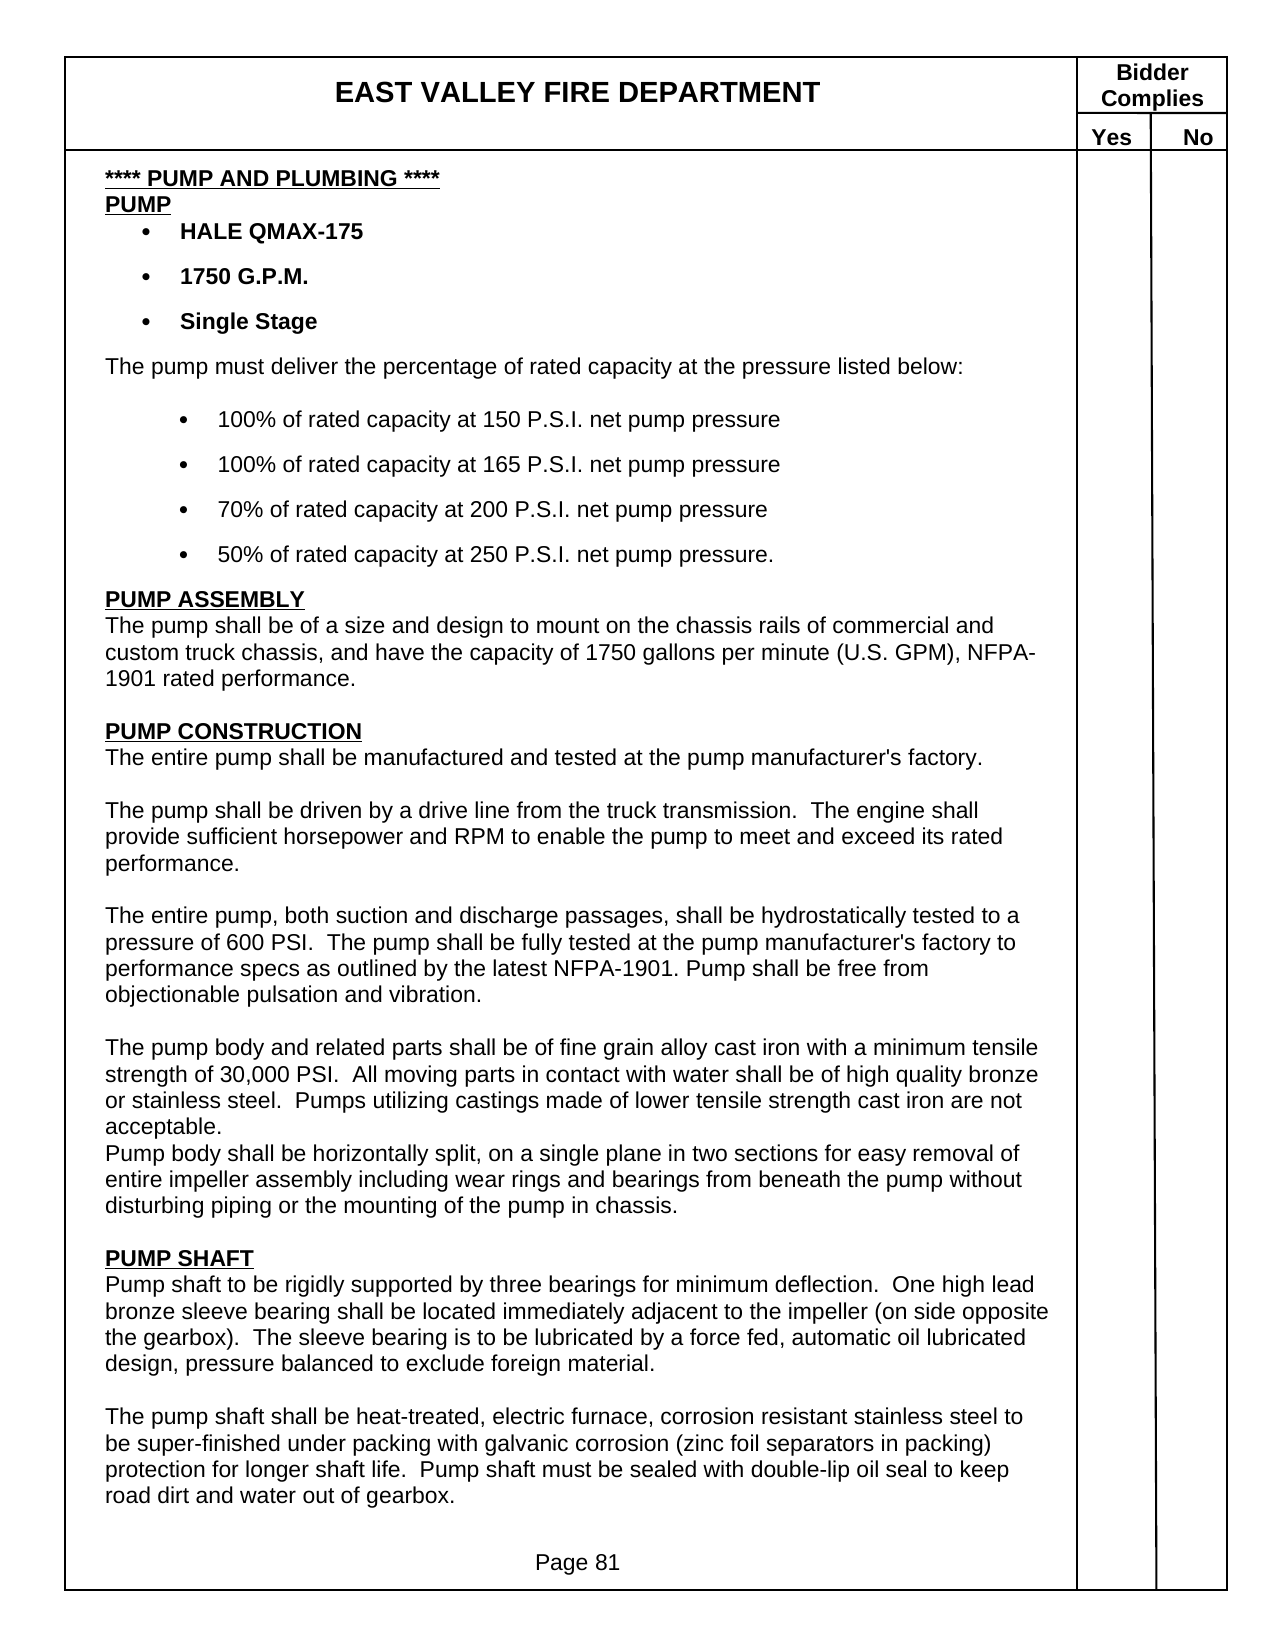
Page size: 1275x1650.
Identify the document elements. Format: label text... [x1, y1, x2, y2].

subtitle **** PUMP AND PLUMBING **** [105, 165, 1050, 191]
list 100% of rated capacity at 165 P.S.I. net pump pressure [180, 451, 1050, 477]
list 1750 G.P.M. [142, 263, 1050, 289]
list 70% of rated capacity at 200 P.S.I. net pump pressure [180, 496, 1050, 522]
text The pump shaft shall be heat-treated, electric furnace, corrosion resistant stainless steel to be super-finished under packing with galvanic corrosion (zinc foil separators in packing) protection for longer shaft life. Pump shaft must be sealed with double-lip oil seal to keep road dirt and water out of gearbox. [105, 1403, 1050, 1508]
text Pump shaft to be rigidly supported by three bearings for minimum deflection. One high lead bronze sleeve bearing shall be located immediately adjacent to the impeller (on side opposite the gearbox). The sleeve bearing is to be lubricated by a force fed, automatic oil lubricated design, pressure balanced to exclude foreign material. [105, 1271, 1050, 1377]
subtitle PUMP ASSEMBLY [105, 586, 1050, 612]
text The pump body and related parts shall be of fine grain alloy cast iron with a minimum tensile strength of 30,000 PSI. All moving parts in contact with water shall be of high quality bronze or stainless steel. Pumps utilizing castings made of lower tensile strength cast iron are not acceptable. [105, 1034, 1050, 1139]
subtitle PUMP [105, 191, 1050, 218]
list 50% of rated capacity at 250 P.S.I. net pump pressure. [180, 541, 1050, 567]
subtitle PUMP CONSTRUCTION [105, 718, 1050, 744]
text The pump shall be of a size and design to mount on the chassis rails of commercial and custom truck chassis, and have the capacity of 1750 gallons per minute (U.S. GPM), NFPA-1901 rated performance. [105, 612, 1050, 692]
text The pump must deliver the percentage of rated capacity at the pressure listed below: [105, 353, 1050, 379]
text Pump body shall be horizontally split, on a single plane in two sections for easy removal of entire impeller assembly including wear rings and bearings from beneath the pump without disturbing piping or the mounting of the pump in chassis. [105, 1139, 1050, 1219]
text The pump shall be driven by a drive line from the truck transmission. The engine shall provide sufficient horsepower and RPM to enable the pump to meet and exceed its rated performance. [105, 797, 1050, 876]
list 100% of rated capacity at 150 P.S.I. net pump pressure [180, 406, 1050, 432]
text The entire pump shall be manufactured and tested at the pump manufacturer's factory. [105, 744, 1050, 771]
text The entire pump, both suction and discharge passages, shall be hydrostatically tested to a pressure of 600 PSI. The pump shall be fully tested at the pump manufacturer's factory to performance specs as outlined by the latest NFPA-1901. Pump shall be free from objectionable pulsation and vibration. [105, 902, 1050, 1008]
subtitle PUMP SHAFT [105, 1245, 1050, 1271]
list HALE QMAX-175 [142, 218, 1050, 244]
list Single Stage [142, 308, 1050, 334]
